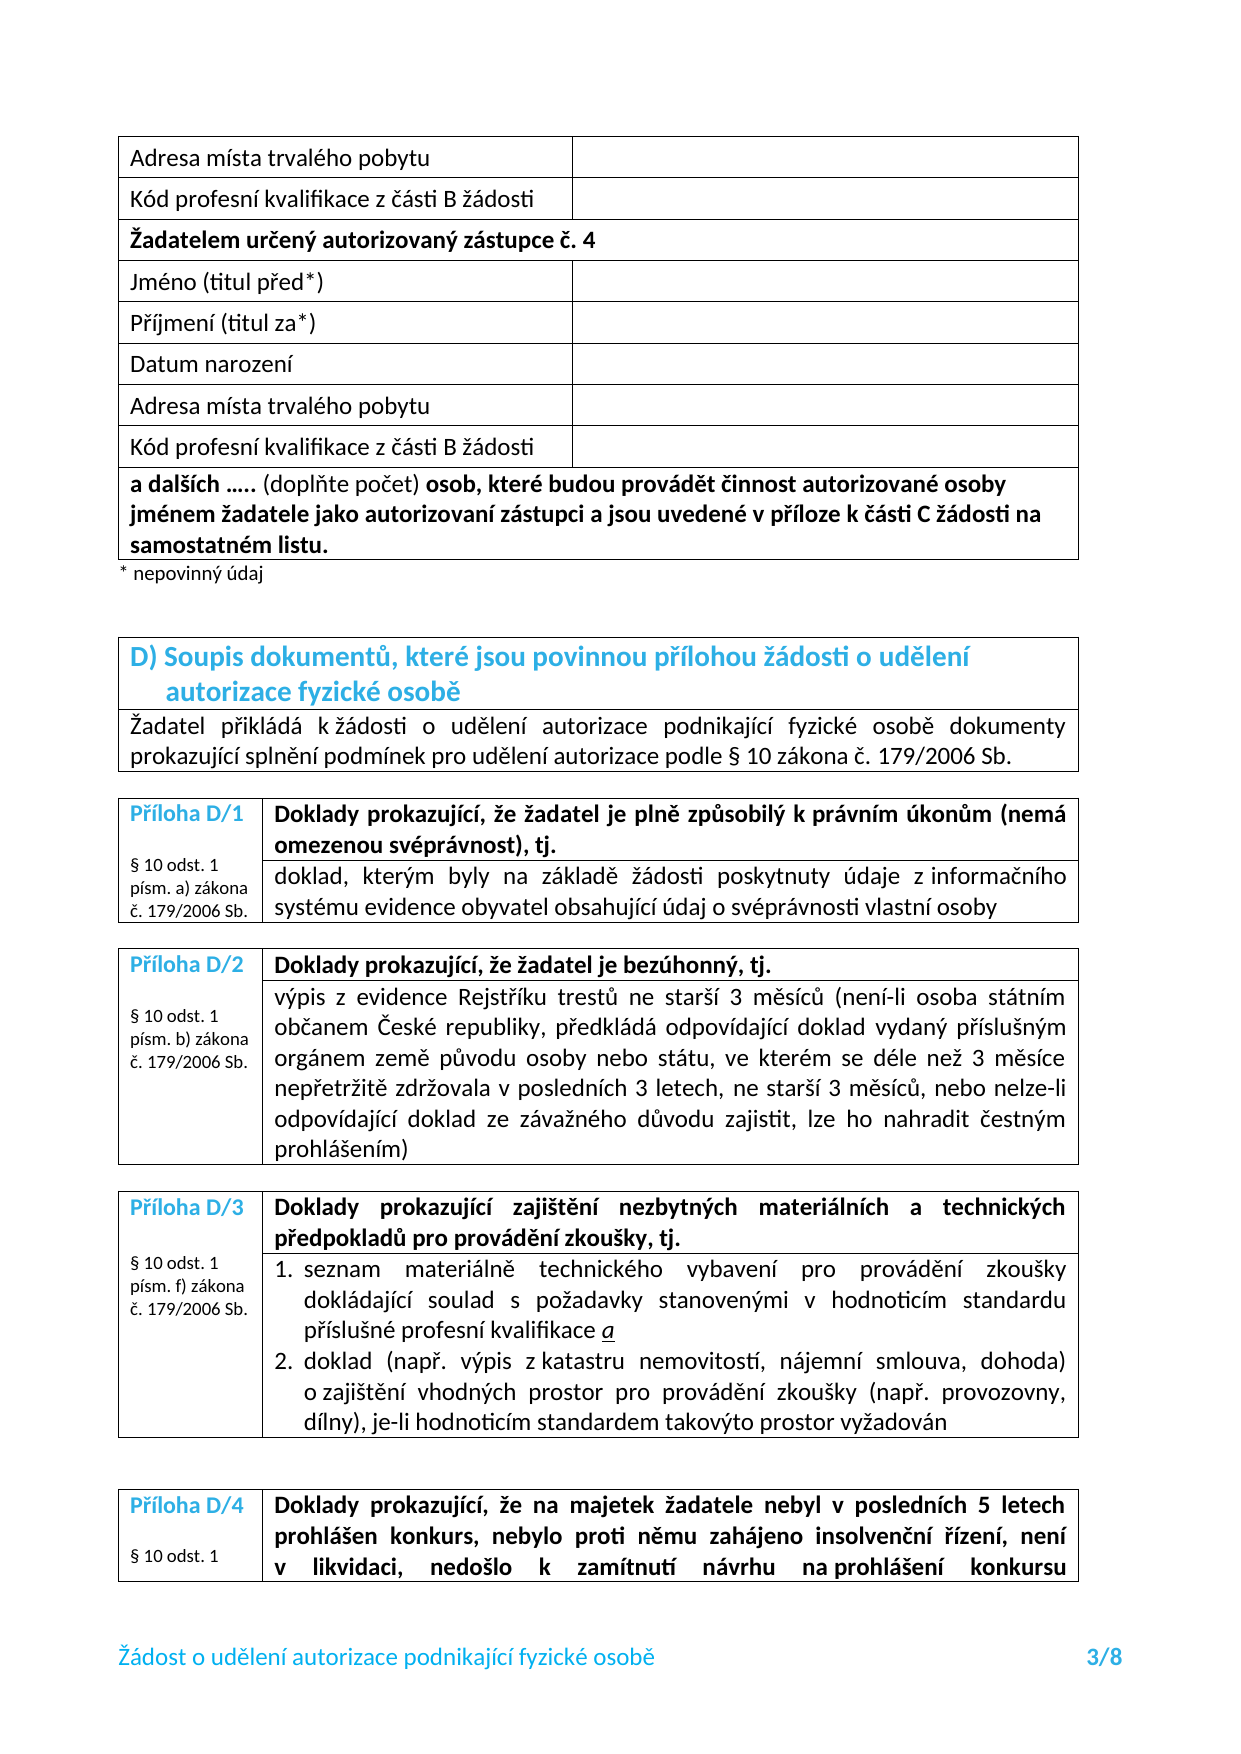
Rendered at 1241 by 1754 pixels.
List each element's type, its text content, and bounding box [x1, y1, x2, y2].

table_header Příloha D/2 § 10 odst. 1 písm. b) zákona č. 179/2006 Sb. [119, 949, 262, 1164]
table_cell [573, 344, 1078, 384]
table_header Příloha D/3 § 10 odst. 1 písm. f) zákona č. 179/2006 Sb. [119, 1192, 262, 1437]
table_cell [119, 178, 572, 218]
table_cell [573, 261, 1078, 301]
table_cell [573, 137, 1078, 177]
table_header Doklady prokazující zajištění nezbytných materiálních a technických předpokladů pro provádění zkoušky, tj. [263, 1192, 1078, 1253]
table_cell a dalších ….. (doplňte počet) osob, které budou provádět činnost autorizované osoby jménem žadatele jako autorizovaní zástupci a jsou uvedené v příloze k části C žádosti na samostatném listu. [119, 468, 1078, 559]
table_cell seznam materiálně technického vybavení pro provádění zkoušky dokládající soulad s požadavky stanovenými v hodnoticím standardu příslušné profesní kvalifikace a doklad (např. výpis z katastru nemovitostí, nájemní smlouva, dohoda) o zajištění vhodných prostor pro provádění zkoušky (např. provozovny, dílny), je-li hodnoticím standardem takovýto prostor vyžadován [263, 1254, 1078, 1437]
table_header Doklady prokazující, že žadatel je plně způsobilý k právním úkonům (nemá omezenou svéprávnost), tj. [263, 799, 1078, 859]
table_cell Datum narození [119, 344, 572, 384]
table_cell doklad, kterým byly na základě žádosti poskytnuty údaje z informačního systému evidence obyvatel obsahující údaj o svéprávnosti vlastní osoby [263, 861, 1078, 922]
table_cell [573, 178, 1078, 218]
table_header Doklady prokazující, že žadatel je bezúhonný, tj. [263, 949, 1078, 980]
text * nepovinný údaj [118, 560, 1122, 586]
table_cell Příjmení (titul za*) [119, 302, 572, 343]
table_cell [573, 385, 1078, 425]
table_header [263, 1490, 1078, 1581]
table_cell Adresa místa trvalého pobytu [119, 137, 572, 177]
table_header Příloha D/1 § 10 odst. 1 písm. a) zákona č. 179/2006 Sb. [119, 799, 262, 922]
table_cell Kód profesní kvalifikace z části B žádosti [119, 426, 572, 467]
table_cell Žadatel přikládá k žádosti o udělení autorizace podnikající fyzické osobě dokumenty prokazující splnění podmínek pro udělení autorizace podle § 10 zákona č. 179/2006 Sb. [119, 710, 1078, 771]
table_cell Adresa místa trvalého pobytu [119, 385, 572, 425]
table_cell [573, 426, 1078, 467]
table_header D) Soupis dokumentů, které jsou povinnou přílohou žádosti o udělení autorizace fyzické osobě [119, 638, 1078, 709]
table_cell Jméno (titul před*) [119, 261, 572, 301]
table_cell [573, 302, 1078, 343]
table_cell výpis z evidence Rejstříku trestů ne starší 3 měsíců (není-li osoba státním občanem České republiky, předkládá odpovídající doklad vydaný příslušným orgánem země původu osoby nebo státu, ve kterém se déle než 3 měsíce nepřetržitě zdržovala v posledních 3 letech, ne starší 3 měsíců, nebo nelze-li odpovídající doklad ze závažného důvodu zajistit, lze ho nahradit čestným prohlášením) [263, 981, 1078, 1164]
table_cell Žadatelem určený autorizovaný zástupce č. 4 [119, 220, 1078, 260]
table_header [119, 1490, 262, 1581]
